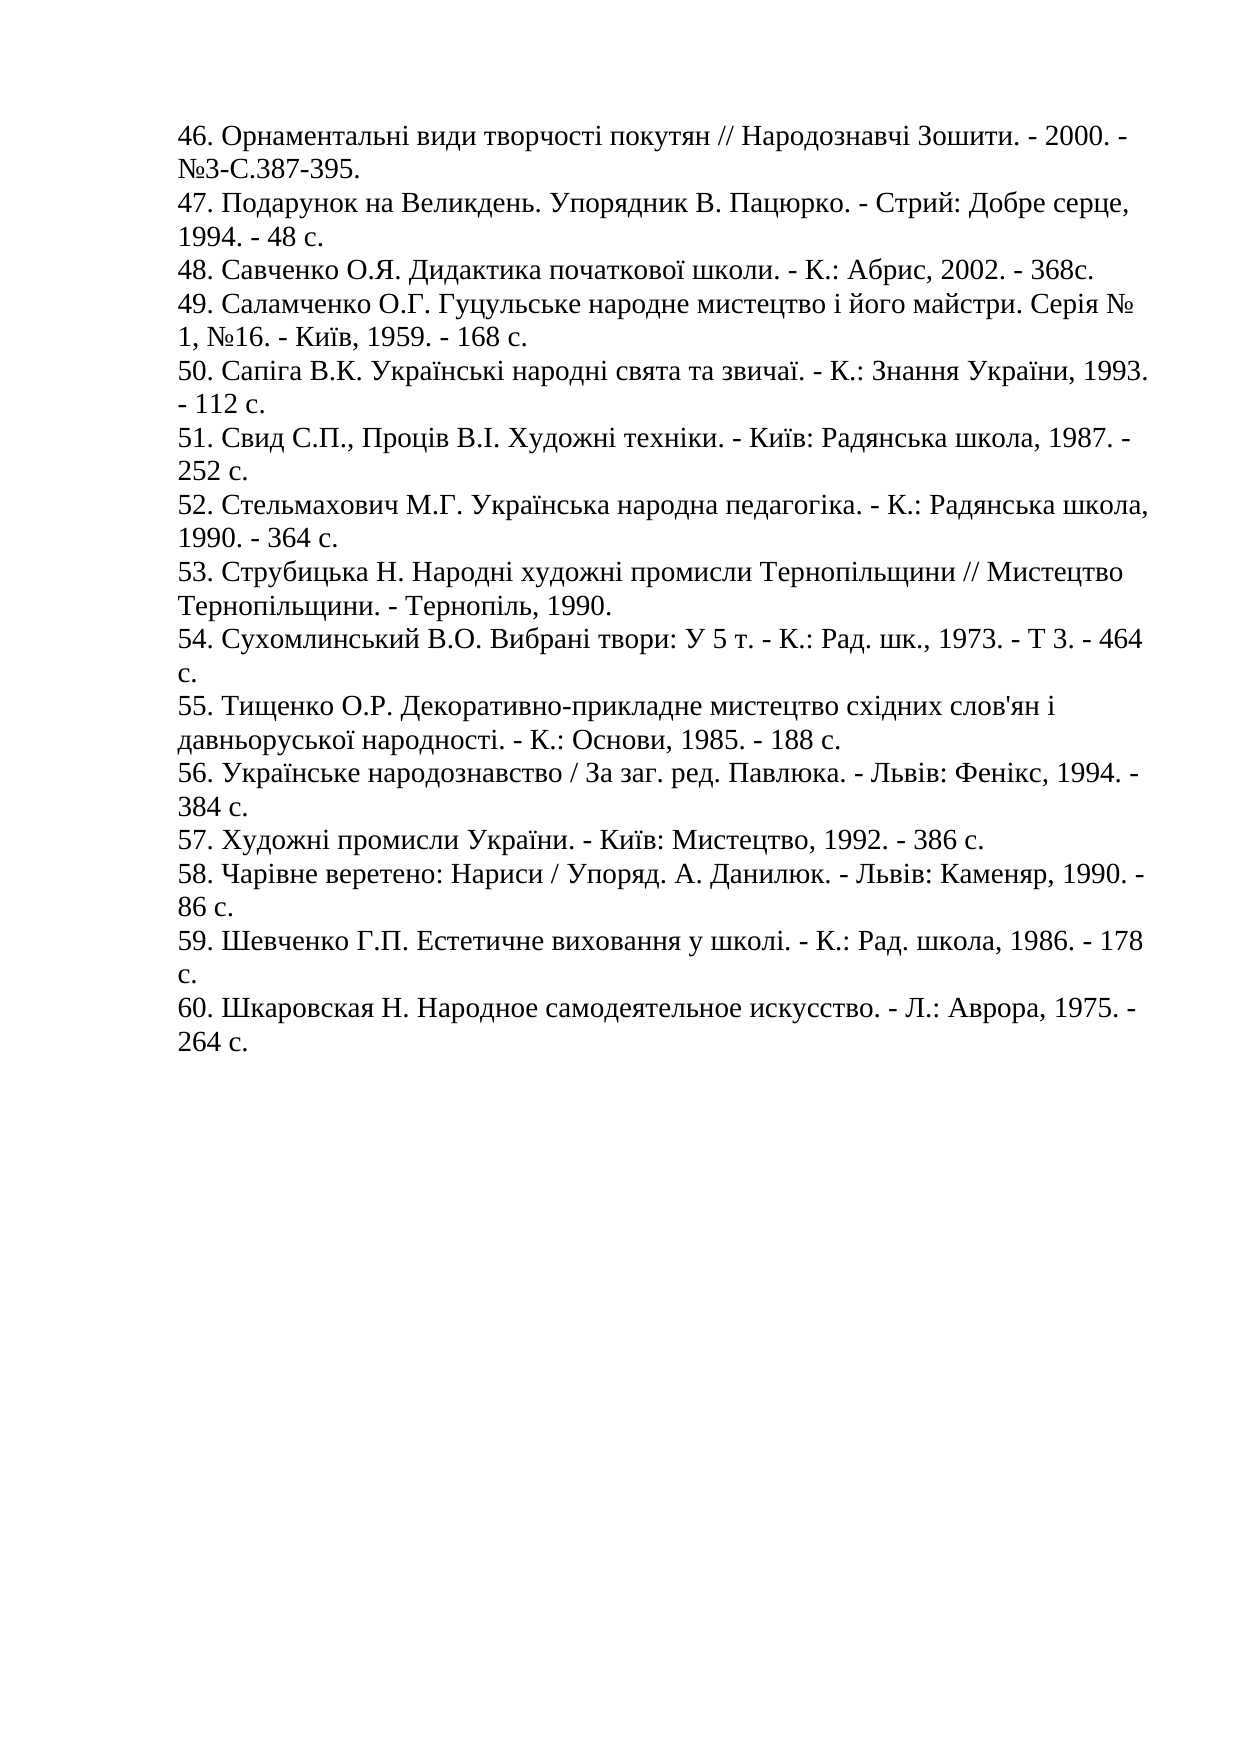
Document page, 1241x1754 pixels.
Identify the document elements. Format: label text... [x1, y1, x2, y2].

text 50. Сапіга В.К. Українські народні свята та звичаї. - К.: Знання України, 1993. - 112 с. [177, 353, 1152, 420]
text 47. Подарунок на Великдень. Упорядник В. Пацюрко. - Стрий: Добре серце, 1994. - 48 с. [177, 185, 1152, 252]
text 53. Струбицька Н. Народні художні промисли Тернопільщини // Мистецтво Тернопільщини. - Тернопіль, 1990. [177, 554, 1152, 621]
text 51. Свид С.П., Проців В.І. Художні техніки. - Київ: Радянська школа, 1987. - 252 с. [177, 420, 1152, 487]
text 56. Українське народознавство / За заг. ред. Павлюка. - Львів: Фенікс, 1994. - 384 с. [177, 755, 1152, 822]
text 46. Орнаментальні види творчості покутян // Народознавчі Зошити. - 2000. - №3-С.387-395. [177, 118, 1152, 185]
text 57. Художні промисли України. - Київ: Мистецтво, 1992. - 386 с. [177, 822, 1152, 856]
text 49. Саламченко О.Г. Гуцульське народне мистецтво і його майстри. Серія № 1, №16. - Київ, 1959. - 168 с. [177, 286, 1152, 353]
text 48. Савченко О.Я. Дидактика початкової школи. - К.: Абрис, 2002. - 368с. [177, 252, 1152, 286]
text 55. Тищенко О.Р. Декоративно-прикладне мистецтво східних слов'ян і давньоруської народності. - К.: Основи, 1985. - 188 с. [177, 688, 1152, 755]
text 58. Чарівне веретено: Нариси / Упоряд. А. Данилюк. - Львів: Каменяр, 1990. - 86 с. [177, 856, 1152, 923]
text 59. Шевченко Г.П. Естетичне виховання у школі. - К.: Рад. школа, 1986. - 178 с. [177, 923, 1152, 990]
text 52. Стельмахович М.Г. Українська народна педагогіка. - К.: Радянська школа, 1990. - 364 с. [177, 487, 1152, 554]
text 54. Сухомлинський В.О. Вибрані твори: У 5 т. - К.: Рад. шк., 1973. - Т 3. - 464 с. [177, 621, 1152, 688]
text 60. Шкаровская Н. Народное самодеятельное искусство. - Л.: Аврора, 1975. - 264 с. [177, 990, 1152, 1057]
